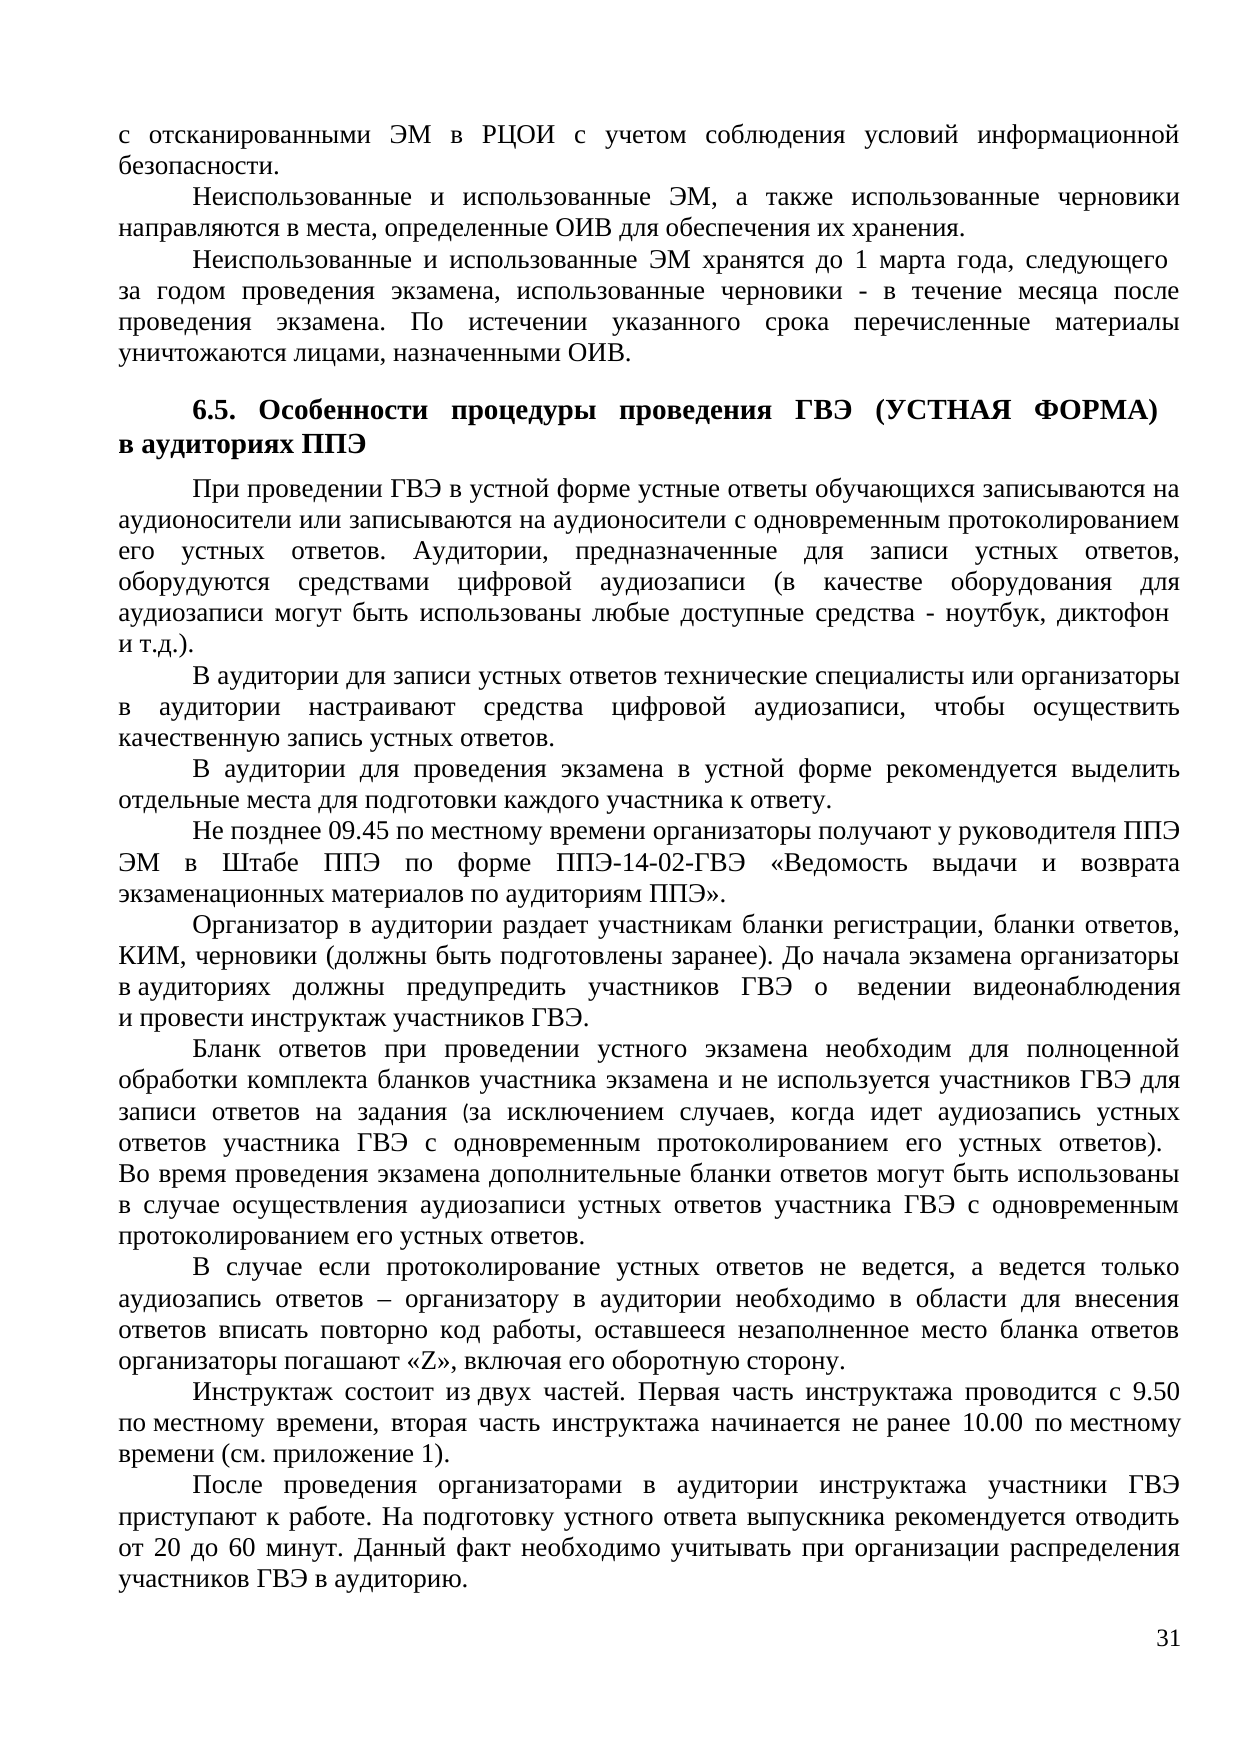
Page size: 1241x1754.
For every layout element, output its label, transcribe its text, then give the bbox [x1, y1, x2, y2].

text Неиспользованные и использованные ЭМ, а также использованные черновики направляются в места, определенные ОИВ для обеспечения их хранения. [118, 180, 1181, 243]
text Не позднее 09.45 по местному времени организаторы получают у руководителя ППЭ ЭМ в Штабе ППЭ по форме ППЭ-14-02-ГВЭ «Ведомость выдачи и возврата экзаменационных материалов по аудиториям ППЭ». [118, 814, 1181, 908]
text В случае если протоколирование устных ответов не ведется, а ведется только аудиозапись ответов – организатору в аудитории необходимо в области для внесения ответов вписать повторно код работы, оставшееся незаполненное место бланка ответов организаторы погашают «Z», включая его оборотную сторону. [118, 1251, 1181, 1375]
text В аудитории для проведения экзамена в устной форме рекомендуется выделить отдельные места для подготовки каждого участника к ответу. [118, 752, 1181, 814]
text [118, 118, 1181, 180]
text Организатор в аудитории раздает участникам бланки регистрации, бланки ответов, КИМ, черновики (должны быть подготовлены заранее). До начала экзамена организаторы в аудиториях должны предупредить участников ГВЭ о ведении видеонаблюдения и провести инструктаж участников ГВЭ. [118, 908, 1181, 1032]
text В аудитории для записи устных ответов технические специалисты или организаторы в аудитории настраивают средства цифровой аудиозаписи, чтобы осуществить качественную запись устных ответов. [118, 659, 1181, 752]
subtitle 6.5. Особенности процедуры проведения ГВЭ (УСТНАЯ ФОРМА) в аудиториях ППЭ [118, 392, 1181, 459]
text Неиспользованные и использованные ЭМ хранятся до 1 марта года, следующего за годом проведения экзамена, использованные черновики - в течение месяца после проведения экзамена. По истечении указанного срока перечисленные материалы уничтожаются лицами, назначенными ОИВ. [118, 243, 1181, 367]
text Бланк ответов при проведении устного экзамена необходим для полноценной обработки комплекта бланков участника экзамена и не используется участников ГВЭ для записи ответов на задания (за исключением случаев, когда идет аудиозапись устных ответов участника ГВЭ с одновременным протоколированием его устных ответов). Во время проведения экзамена дополнительные бланки ответов могут быть использованы в случае осуществления аудиозаписи устных ответов участника ГВЭ с одновременным протоколированием его устных ответов. [118, 1032, 1181, 1251]
text После проведения организаторами в аудитории инструктажа участники ГВЭ приступают к работе. На подготовку устного ответа выпускника рекомендуется отводить от 20 до 60 минут. Данный факт необходимо учитывать при организации распределения участников ГВЭ в аудиторию. [118, 1468, 1181, 1593]
text При проведении ГВЭ в устной форме устные ответы обучающихся записываются на аудионосители или записываются на аудионосители с одновременным протоколированием его устных ответов. Аудитории, предназначенные для записи устных ответов, оборудуются средствами цифровой аудиозаписи (в качестве оборудования для аудиозаписи могут быть использованы любые доступные средства - ноутбук, диктофон и т.д.). [118, 472, 1181, 659]
text Инструктаж состоит из двух частей. Первая часть инструктажа проводится с 9.50 по местному времени, вторая часть инструктажа начинается не ранее 10.00 по местному времени (см. приложение 1). [118, 1375, 1181, 1468]
